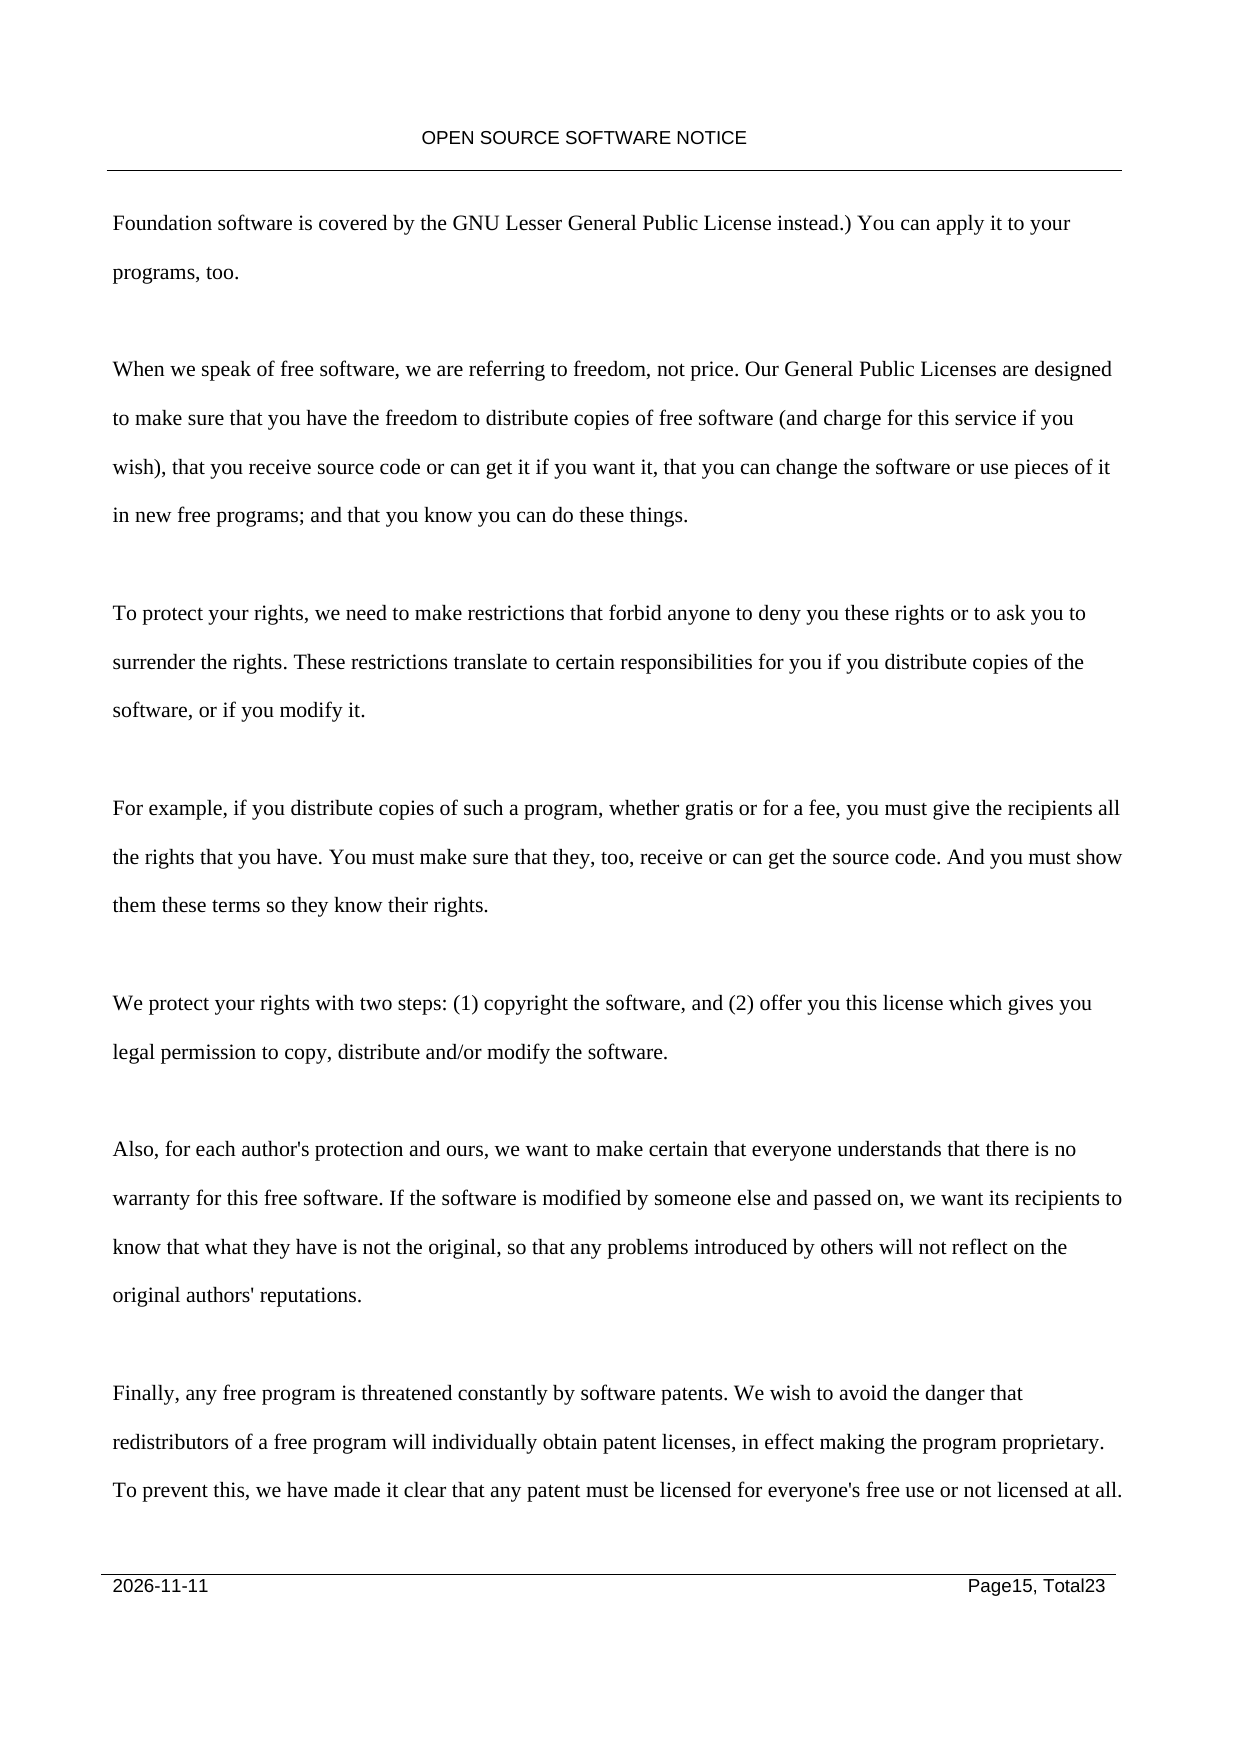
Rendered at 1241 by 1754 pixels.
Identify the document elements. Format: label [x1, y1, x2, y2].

text [112, 206, 1128, 1506]
